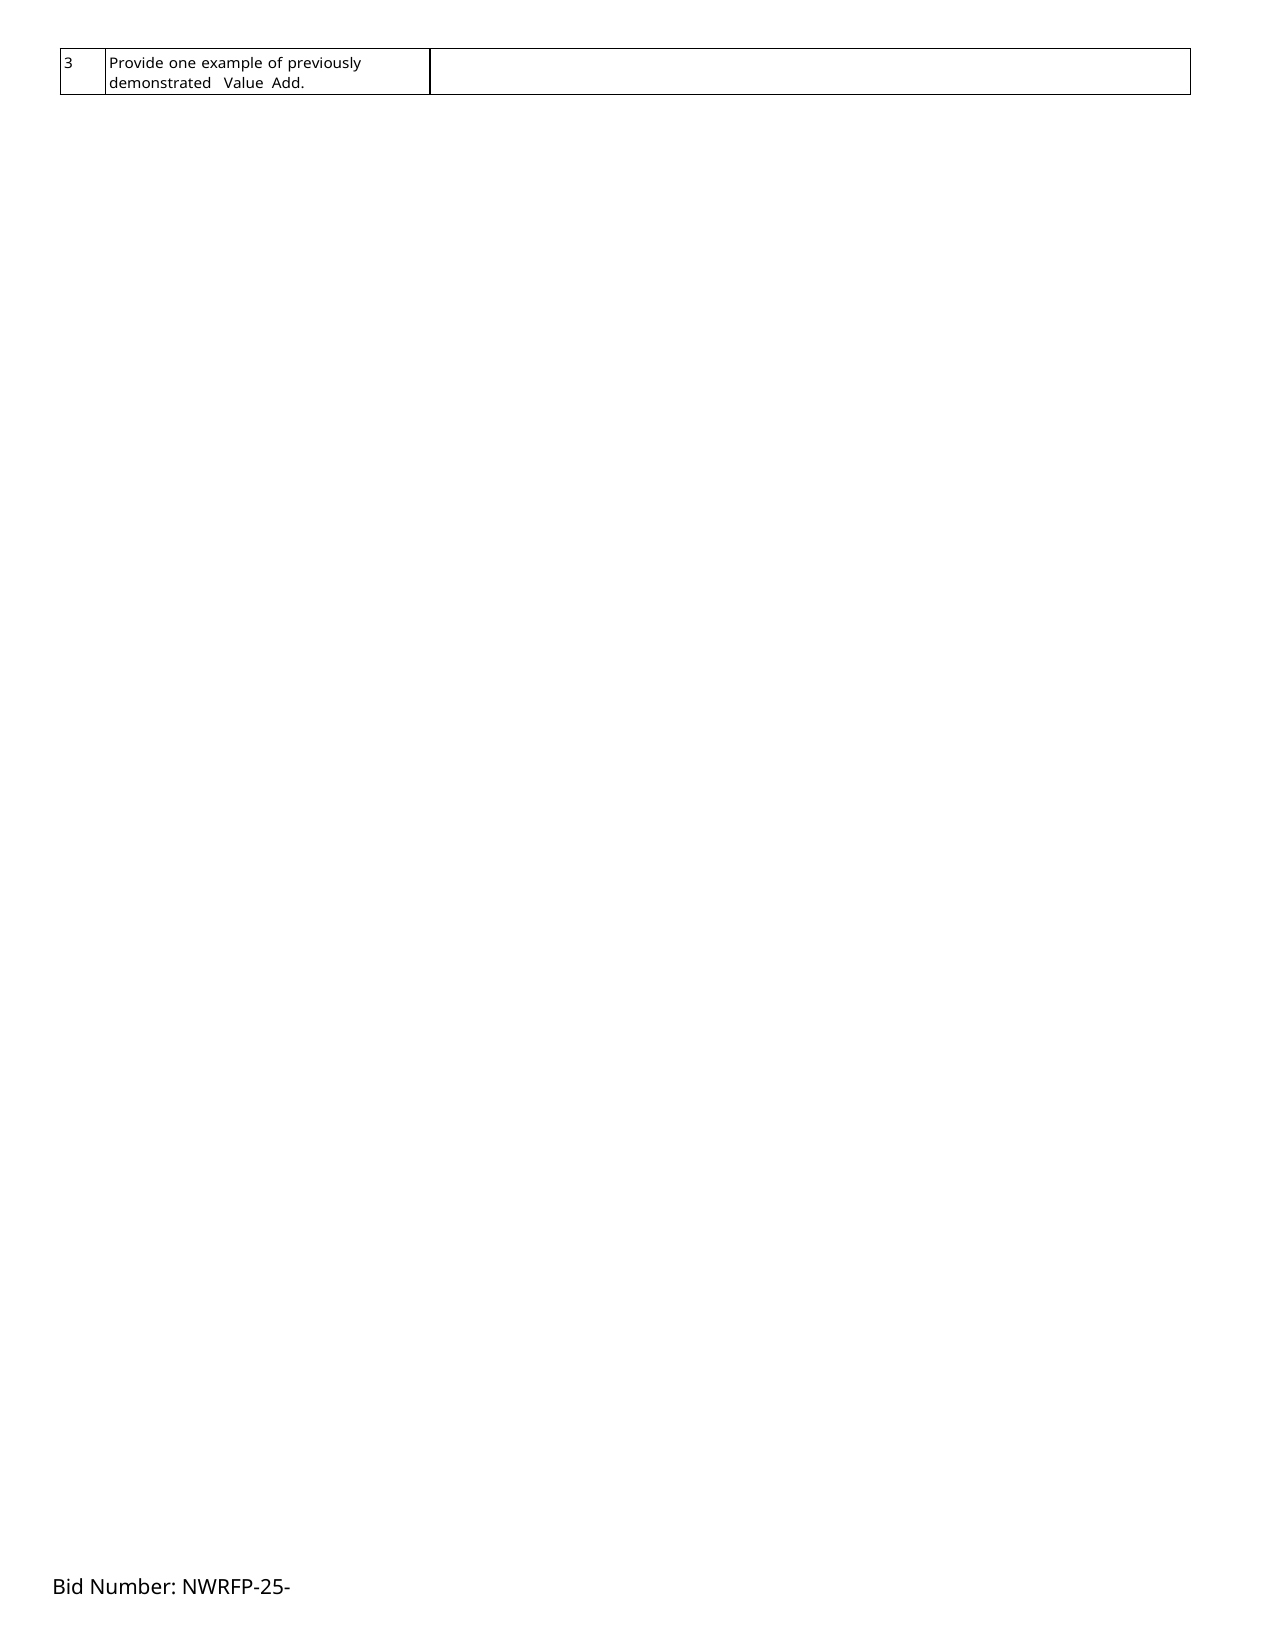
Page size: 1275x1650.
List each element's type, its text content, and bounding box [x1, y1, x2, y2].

table_cell 3 [61, 49, 105, 93]
table_cell Provide one example of previously demonstrated Value Add. [106, 49, 429, 93]
table_cell [431, 49, 1190, 93]
